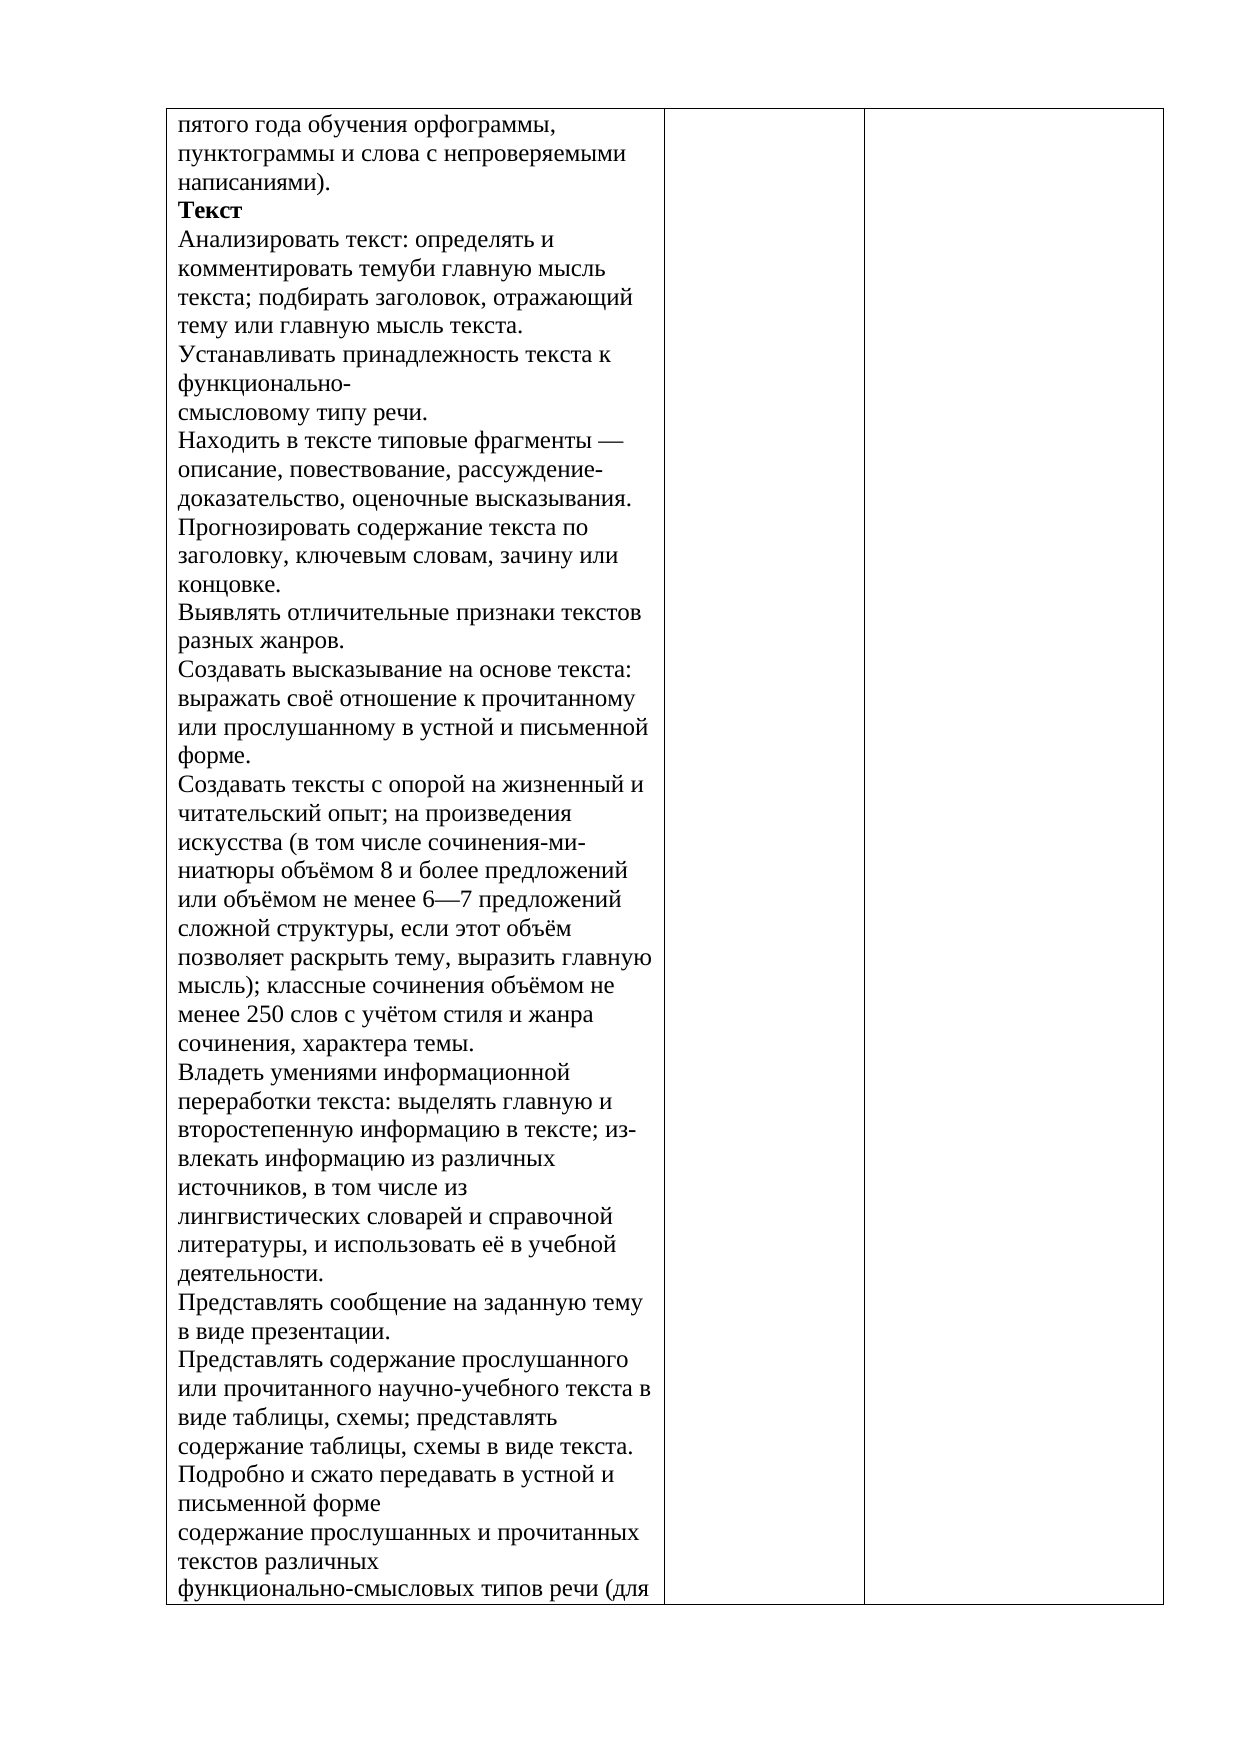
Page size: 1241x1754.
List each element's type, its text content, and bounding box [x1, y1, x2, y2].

table_header [865, 109, 1163, 1603]
table_header [665, 109, 864, 1603]
table_header пятого года обучения орфограммы, пунктограммы и слова с непроверяемыми написаниями). Текст Анализировать текст: определять и комментировать темуби главную мысль текста; подбирать заголовок, отражающий тему или главную мысль текста. Устанавливать принадлежность текста к функционально- смысловому типу речи. Находить в тексте типовые фрагменты — описание, повествование, рассуждение- доказательство, оценочные высказывания. Прогнозировать содержание текста по заголовку, ключевым словам, зачину или концовке. Выявлять отличительные признаки текстов разных жанров. Создавать высказывание на основе текста: выражать своё отношение к прочитанному или прослушанному в устной и письменной форме. Создавать тексты с опорой на жизненный и читательский опыт; на произведения искусства (в том числе сочинения-ми- ниатюры объёмом 8 и более предложений или объёмом не менее 6—7 предложений сложной структуры, если этот объём позволяет раскрыть тему, выразить главную мысль); классные сочинения объёмом не менее 250 слов с учётом стиля и жанра сочинения, характера темы. Владеть умениями информационной переработки текста: выделять главную и второстепенную информацию в тексте; из- влекать информацию из различных источников, в том числе из лингвистических словарей и справочной литературы, и использовать её в учебной деятельности. Представлять сообщение на заданную тему в виде презентации. Представлять содержание прослушанного или прочитанного научно-учебного текста в виде таблицы, схемы; представлять содержание таблицы, схемы в виде текста. Подробно и сжато передавать в устной и письменной форме содержание прослушанных и прочитанных текстов различных функционально-смысловых типов речи (для [167, 109, 664, 1603]
